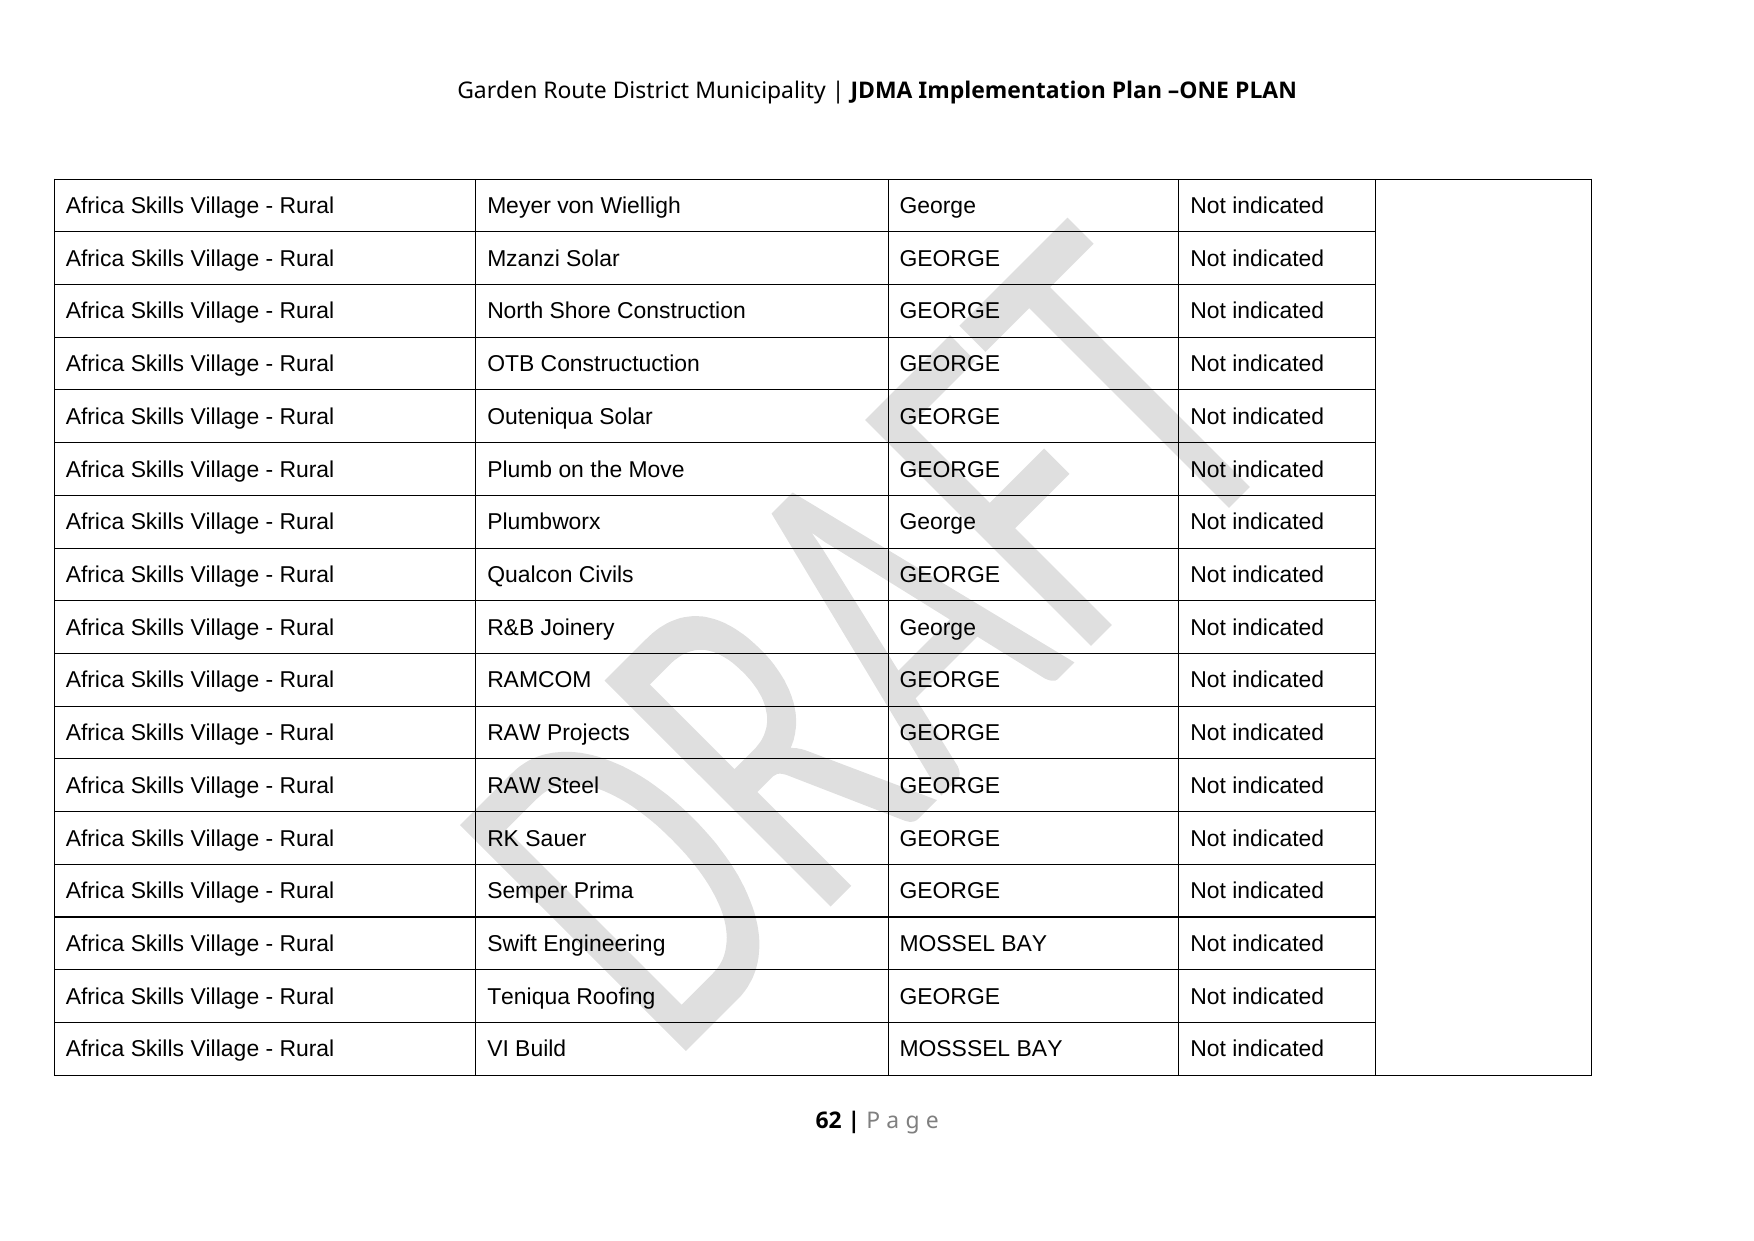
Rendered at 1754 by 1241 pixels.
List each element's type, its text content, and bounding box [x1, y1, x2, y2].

table_cell North Shore Construction [476, 285, 888, 337]
table_cell MOSSSEL BAY [889, 1023, 1178, 1074]
table_cell Africa Skills Village - Rural [55, 865, 475, 916]
table_cell GEORGE [889, 812, 1178, 864]
table_cell Not indicated [1179, 496, 1375, 547]
table_cell Not indicated [1179, 285, 1375, 337]
table_cell GEORGE [889, 390, 1178, 442]
table_cell RAW Steel [476, 759, 888, 811]
table_cell GEORGE [889, 232, 1178, 284]
table_cell GEORGE [889, 865, 1178, 916]
table_cell GEORGE [889, 759, 1178, 811]
table_cell Not indicated [1179, 390, 1375, 442]
table_cell George [889, 601, 1178, 653]
table_cell GEORGE [889, 443, 1178, 495]
table_cell Teniqua Roofing [476, 970, 888, 1022]
table_cell Not indicated [1179, 338, 1375, 389]
table_cell GEORGE [889, 285, 1178, 337]
table_cell Africa Skills Village - Rural [55, 232, 475, 284]
table_cell Africa Skills Village - Rural [55, 970, 475, 1022]
table_cell Mzanzi Solar [476, 232, 888, 284]
table_cell Africa Skills Village - Rural [55, 654, 475, 706]
table_cell RAMCOM [476, 654, 888, 706]
table_cell GEORGE [889, 549, 1178, 600]
table_cell Swift Engineering [476, 918, 888, 969]
table_cell Africa Skills Village - Rural [55, 601, 475, 653]
table_cell George [889, 496, 1178, 547]
table_cell Africa Skills Village - Rural [55, 443, 475, 495]
table_cell George [889, 180, 1178, 231]
table_cell Not indicated [1179, 970, 1375, 1022]
table_cell Not indicated [1179, 707, 1375, 758]
table_cell Plumb on the Move [476, 443, 888, 495]
table_cell Not indicated [1179, 654, 1375, 706]
table_cell VI Build [476, 1023, 888, 1074]
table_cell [55, 1023, 475, 1074]
table_cell Meyer von Wielligh [476, 180, 888, 231]
table_cell Not indicated [1179, 180, 1375, 231]
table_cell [55, 180, 475, 231]
table_cell R&B Joinery [476, 601, 888, 653]
table_cell Africa Skills Village - Rural [55, 918, 475, 969]
table_cell Africa Skills Village - Rural [55, 549, 475, 600]
table_cell Africa Skills Village - Rural [55, 338, 475, 389]
table_cell MOSSEL BAY [889, 918, 1178, 969]
table_cell Not indicated [1179, 865, 1375, 916]
table_cell Not indicated [1179, 232, 1375, 284]
table_cell GEORGE [889, 338, 1178, 389]
table_cell Semper Prima [476, 865, 888, 916]
table_cell Qualcon Civils [476, 549, 888, 600]
table_cell GEORGE [889, 707, 1178, 758]
table_cell Not indicated [1179, 918, 1375, 969]
table_cell GEORGE [889, 970, 1178, 1022]
table_cell Africa Skills Village - Rural [55, 390, 475, 442]
table_cell Not indicated [1179, 759, 1375, 811]
table_cell OTB Constructuction [476, 338, 888, 389]
table_cell GEORGE [889, 654, 1178, 706]
table_cell Not indicated [1179, 812, 1375, 864]
table_cell Plumbworx [476, 496, 888, 547]
table_cell Africa Skills Village - Rural [55, 707, 475, 758]
table_cell RK Sauer [476, 812, 888, 864]
table_cell Outeniqua Solar [476, 390, 888, 442]
table_cell Africa Skills Village - Rural [55, 496, 475, 547]
table_cell Africa Skills Village - Rural [55, 285, 475, 337]
table_cell Africa Skills Village - Rural [55, 759, 475, 811]
table_cell RAW Projects [476, 707, 888, 758]
table_cell Not indicated [1179, 1023, 1375, 1074]
table_cell Not indicated [1179, 443, 1375, 495]
table_cell Not indicated [1179, 549, 1375, 600]
table_cell Not indicated [1179, 601, 1375, 653]
table_cell Africa Skills Village - Rural [55, 812, 475, 864]
